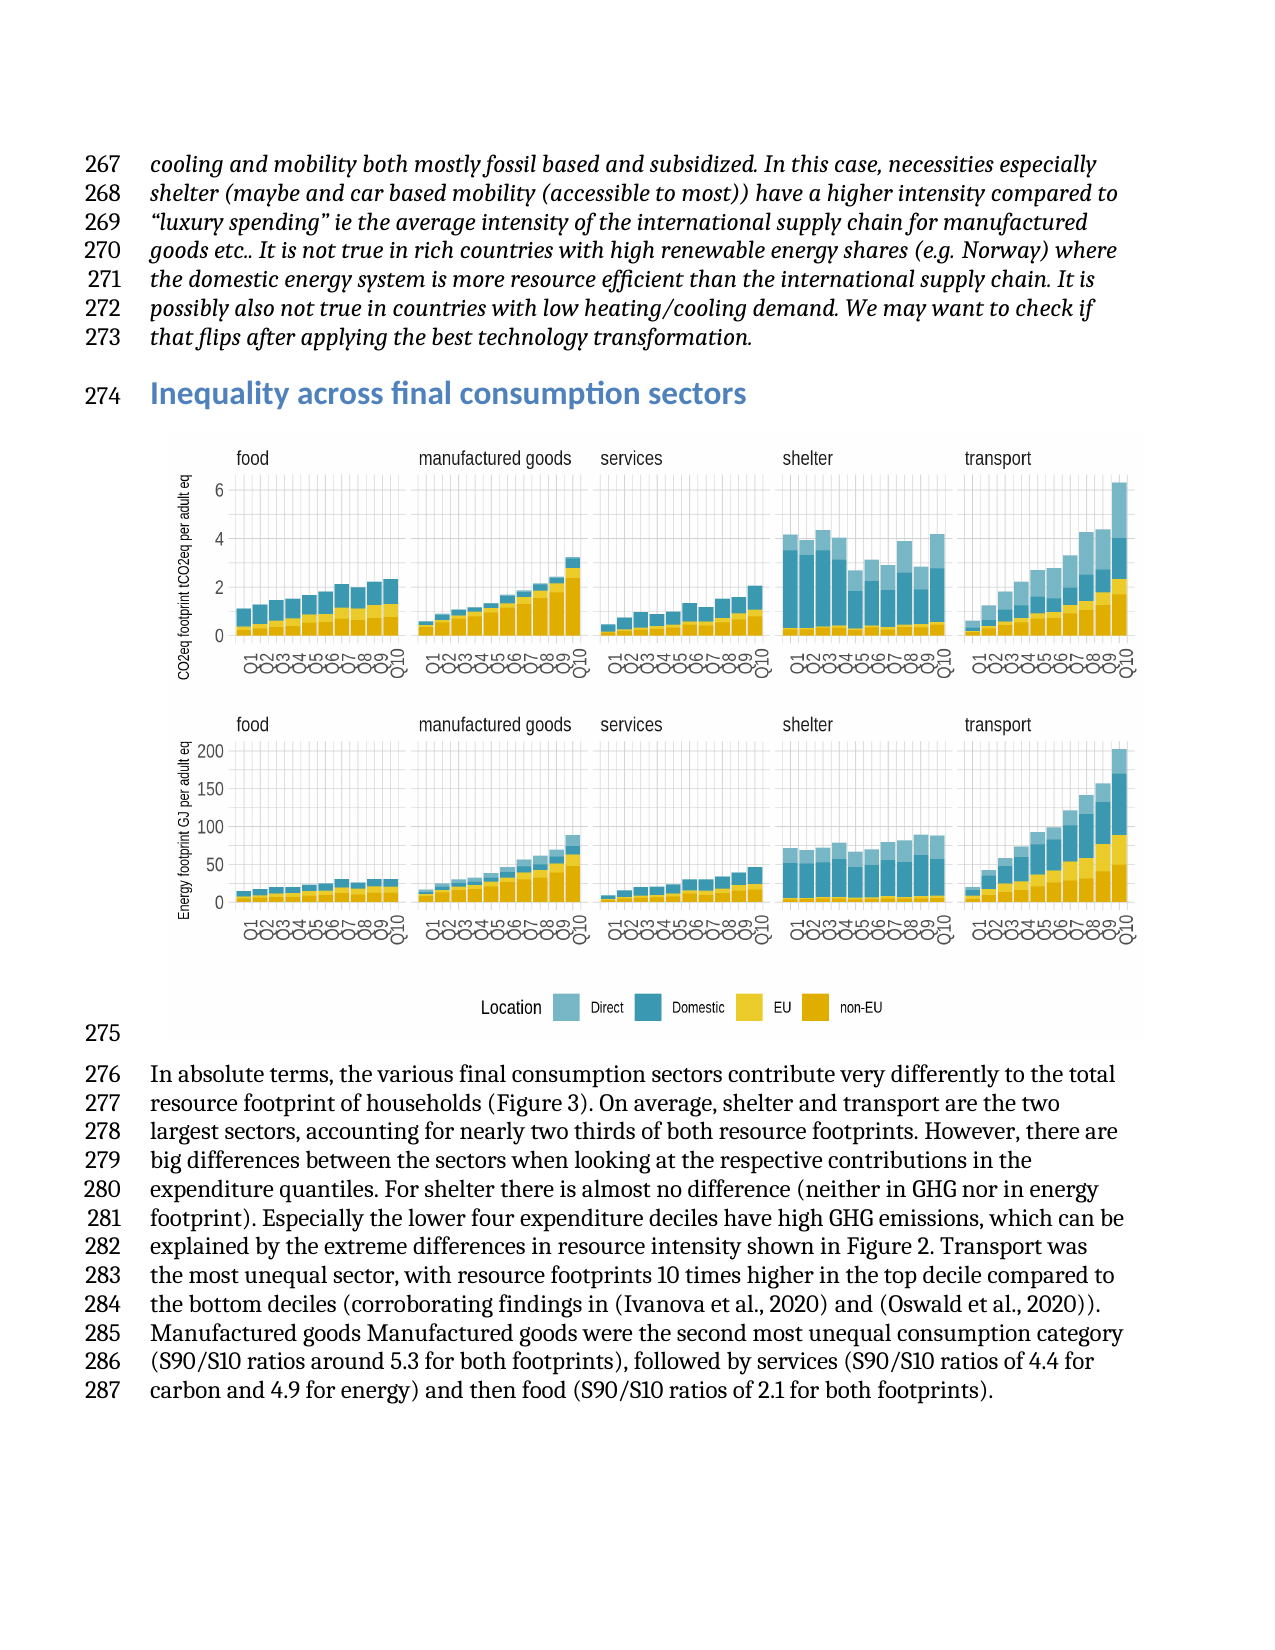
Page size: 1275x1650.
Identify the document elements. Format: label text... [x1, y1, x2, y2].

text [150, 150, 1125, 351]
text In absolute terms, the various final consumption sectors contribute very differently to the total resource footprint of households (Figure 3). On average, shelter and transport are the two largest sectors, accounting for nearly two thirds of both resource footprints. However, there are big differences between the sectors when looking at the respective contributions in the expenditure quantiles. For shelter there is almost no difference (neither in GHG nor in energy footprint). Especially the lower four expenditure deciles have high GHG emissions, which can be explained by the extreme differences in resource intensity shown in Figure 2. Transport was the most unequal sector, with resource footprints 10 times higher in the top decile compared to the bottom deciles (corroborating findings in (Ivanova et al., 2020) and (Oswald et al., 2020)). Manufactured goods Manufactured goods were the second most unequal consumption category (S90/S10 ratios around 5.3 for both footprints), followed by services (S90/S10 ratios of 4.4 for carbon and 4.9 for energy) and then food (S90/S10 ratios of 2.1 for both footprints). [150, 1060, 1125, 1405]
picture [168, 431, 1144, 1041]
subtitle Inequality across final consumption sectors [150, 372, 1125, 413]
